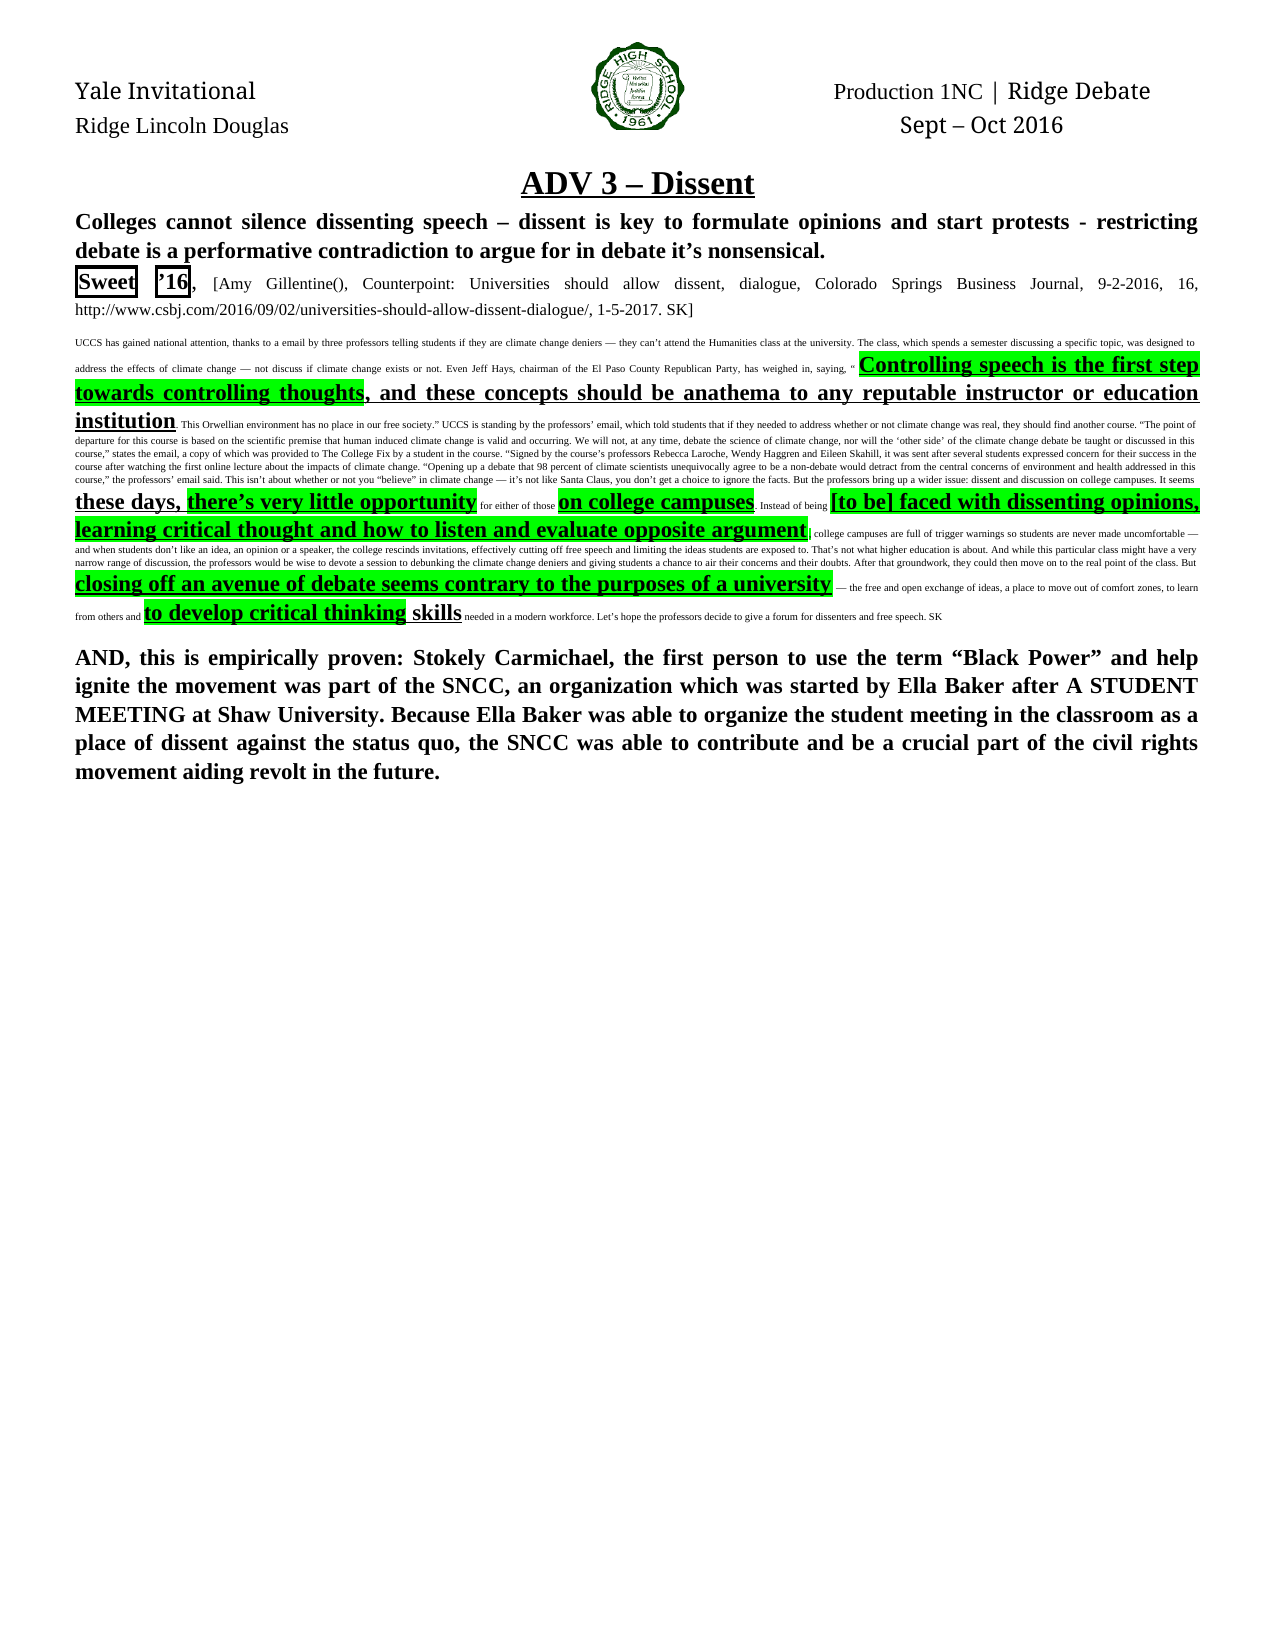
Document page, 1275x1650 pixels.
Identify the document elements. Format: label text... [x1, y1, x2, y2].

picture [577, 42, 697, 130]
text Sweet ’16, [Amy Gillentine(), Counterpoint: Universities should allow dissent, dialogue, Colorado Springs Business Journal, 9-2-2016, 16, http://www.csbj.com/2016/09/02/universities-should-allow-dissent-dialogue/, 1-5-2017. SK] [75, 265, 1200, 318]
subtitle Colleges cannot silence dissenting speech – dissent is key to formulate opinions and start protests - restricting debate is a performative contradiction to argue for in debate it’s nonsensical. [75, 208, 1200, 263]
subtitle AND, this is empirically proven: Stokely Carmichael, the first person to use the term “Black Power” and help ignite the movement was part of the SNCC, an organization which was started by Ella Baker after A STUDENT MEETING at Shaw University. Because Ella Baker was able to organize the student meeting in the classroom as a place of dissent against the status quo, the SNCC was able to contribute and be a crucial part of the civil rights movement aiding revolt in the future. [75, 644, 1200, 784]
subtitle ADV 3 – Dissent [75, 163, 1200, 201]
text UCCS has gained national attention, thanks to a email by three professors telling students if they are climate change deniers — they can’t attend the Humanities class at the university. The class, which spends a semester discussing a specific topic, was designed to address the effects of climate change — not discuss if climate change exists or not. Even Jeff Hays, chairman of the El Paso County Republican Party, has weighed in, saying, “Controlling speech is the first step towards controlling thoughts, and these concepts should be anathema to any reputable instructor or education institution. This Orwellian environment has no place in our free society.” UCCS is standing by the professors’ email, which told students that if they needed to address whether or not climate change was real, they should find another course. “The point of departure for this course is based on the scientific premise that human induced climate change is valid and occurring. We will not, at any time, debate the science of climate change, nor will the ‘other side’ of the climate change debate be taught or discussed in this course,” states the email, a copy of which was provided to The College Fix by a student in the course. “Signed by the course’s professors Rebecca Laroche, Wendy Haggren and Eileen Skahill, it was sent after several students expressed concern for their success in the course after watching the first online lecture about the impacts of climate change. “Opening up a debate that 98 percent of climate scientists unequivocally agree to be a non-debate would detract from the central concerns of environment and health addressed in this course,” the professors’ email said. This isn’t about whether or not you “believe” in climate change — it’s not like Santa Claus, you don’t get a choice to ignore the facts. But the professors bring up a wider issue: dissent and discussion on college campuses. It seems these days, there’s very little opportunity for either of those on college campuses. Instead of being [to be] faced with dissenting opinions, learning critical thought and how to listen and evaluate opposite argument, college campuses are full of trigger warnings so students are never made uncomfortable — and when students don’t like an idea, an opinion or a speaker, the college rescinds invitations, effectively cutting off free speech and limiting the ideas students are exposed to. That’s not what higher education is about. And while this particular class might have a very narrow range of discussion, the professors would be wise to devote a session to debunking the climate change deniers and giving students a chance to air their concerns and their doubts. After that groundwork, they could then move on to the real point of the class. But closing off an avenue of debate seems contrary to the purposes of a university — the free and open exchange of ideas, a place to move out of comfort zones, to learn from others and to develop critical thinking skills needed in a modern workforce. Let’s hope the professors decide to give a forum for dissenters and free speech. SK [75, 403, 1200, 625]
